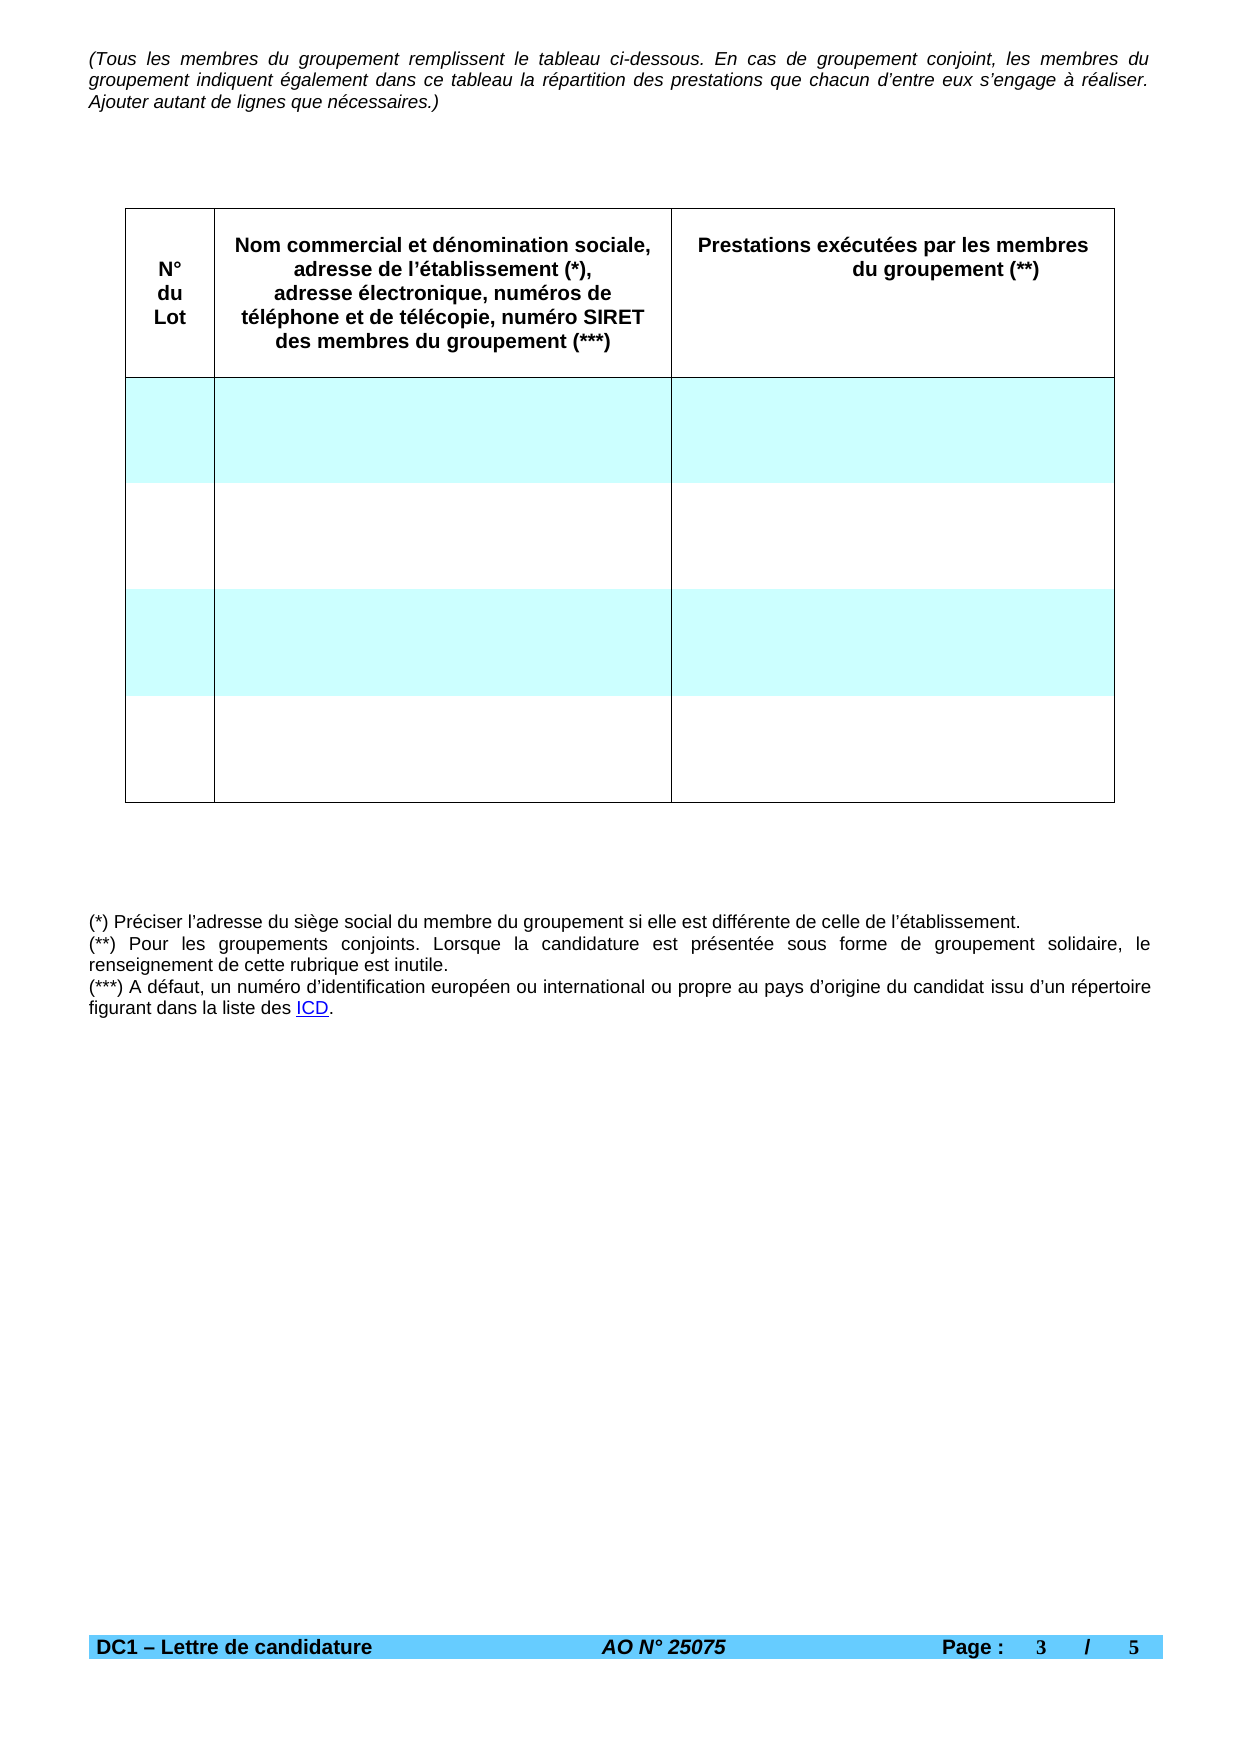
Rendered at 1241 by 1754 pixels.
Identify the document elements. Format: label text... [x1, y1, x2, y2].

text (Tous les membres du groupement remplissent le tableau ci-dessous. En cas de groupement conjoint, les membres du groupement indiquent également dans ce tableau la répartition des prestations que chacun d’entre eux s’engage à réaliser. Ajouter autant de lignes que nécessaires.) [89, 47, 1152, 112]
table_header N° du Lot [126, 209, 214, 377]
table_cell [672, 696, 1114, 802]
table_cell [215, 589, 671, 696]
text (**) Pour les groupements conjoints. Lorsque la candidature est présentée sous forme de groupement solidaire, le renseignement de cette rubrique est inutile. [89, 932, 1152, 976]
text (***) A défaut, un numéro d’identification européen ou international ou propre au pays d’origine du candidat issu d’un répertoire figurant dans la liste des ICD. [89, 976, 1152, 1019]
table_header Nom commercial et dénomination sociale, adresse de l’établissement (*), adresse électronique, numéros de téléphone et de télécopie, numéro SIRET des membres du groupement (***) [215, 209, 671, 377]
table_cell [672, 378, 1114, 483]
table_cell [126, 696, 214, 802]
table_cell [215, 483, 671, 589]
table_header Prestations exécutées par les membres du groupement (**) [672, 209, 1114, 377]
table_cell [672, 589, 1114, 696]
table_cell [126, 483, 214, 589]
table_cell [126, 589, 214, 696]
table_cell [672, 483, 1114, 589]
table_cell [215, 378, 671, 483]
text (*) Préciser l’adresse du siège social du membre du groupement si elle est différente de celle de l’établissement. [89, 911, 1152, 932]
table_cell [126, 378, 214, 483]
table_cell [215, 696, 671, 802]
